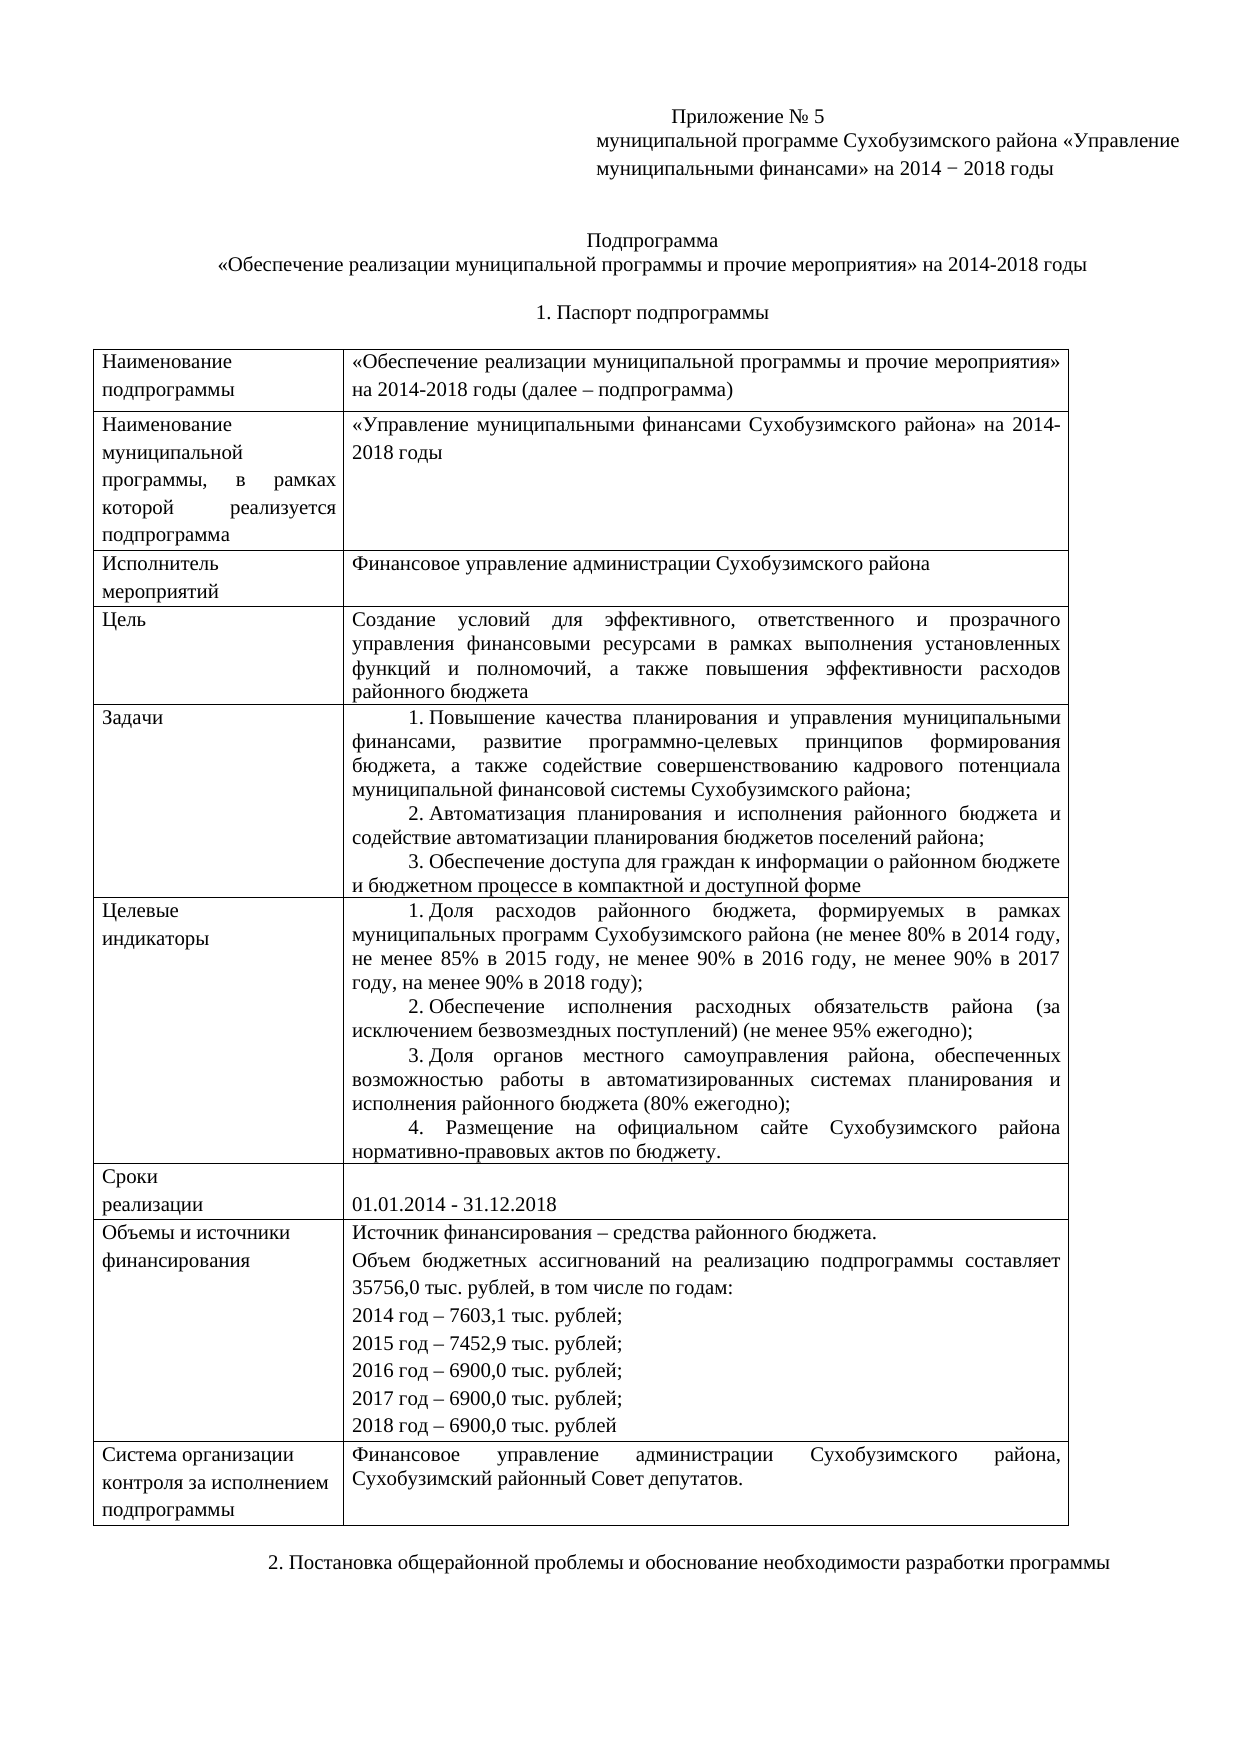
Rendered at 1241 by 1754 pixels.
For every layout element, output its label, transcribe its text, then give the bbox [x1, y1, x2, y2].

table_cell 01.01.2014 - 31.12.2018 [344, 1164, 1068, 1219]
table_cell Задачи [94, 705, 343, 897]
table_cell «Управление муниципальными финансами Сухобузимского района» на 2014-2018 годы [344, 412, 1068, 550]
text «Обеспечение реализации муниципальной программы и прочие мероприятия» на 2014-2018 годы [94, 252, 1211, 276]
table_cell Создание условий для эффективного, ответственного и прозрачного управления финансовыми ресурсами в рамках выполнения установленных функций и полномочий, а также повышения эффективности расходов районного бюджета [344, 607, 1068, 703]
table_cell Сроки реализации [94, 1164, 343, 1219]
table_cell Целевые индикаторы [94, 898, 343, 1163]
text Подпрограмма [94, 228, 1211, 252]
table_cell Исполнитель мероприятий [94, 551, 343, 606]
text муниципальной программе Сухобузимского района «Управление муниципальными финансами» на 2014 − 2018 годы [596, 128, 1211, 180]
table_cell Объемы и источники финансирования [94, 1220, 343, 1441]
table_header Наименование подпрограммы [94, 350, 343, 411]
table_cell Система организации контроля за исполнением подпрограммы [94, 1442, 343, 1525]
text 2. Постановка общерайонной проблемы и обоснование необходимости разработки программы [94, 1550, 1211, 1574]
table_header «Обеспечение реализации муниципальной программы и прочие мероприятия» на 2014-2018 годы (далее – подпрограмма) [344, 350, 1068, 411]
table_cell Источник финансирования – средства районного бюджета. Объем бюджетных ассигнований на реализацию подпрограммы составляет 35756,0 тыс. рублей, в том числе по годам: 2014 год – 7603,1 тыс. рублей; 2015 год – 7452,9 тыс. рублей; 2016 год – 6900,0 тыс. рублей; 2017 год – 6900,0 тыс. рублей; 2018 год – 6900,0 тыс. рублей [344, 1220, 1068, 1441]
table_cell Цель [94, 607, 343, 703]
table_cell Финансовое управление администрации Сухобузимского района [344, 551, 1068, 606]
table_cell Наименование муниципальной программы, в рамках которой реализуется подпрограмма [94, 412, 343, 550]
table_cell 1. Доля расходов районного бюджета, формируемых в рамках муниципальных программ Сухобузимского района (не менее 80% в 2014 году, не менее 85% в 2015 году, не менее 90% в 2016 году, не менее 90% в 2017 году, на менее 90% в 2018 году); 2. Обеспечение исполнения расходных обязательств района (за исключением безвозмездных поступлений) (не менее 95% ежегодно); 3. Доля органов местного самоуправления района, обеспеченных возможностью работы в автоматизированных системах планирования и исполнения районного бюджета (80% ежегодно); 4. Размещение на официальном сайте Сухобузимского района нормативно-правовых актов по бюджету. [344, 898, 1068, 1163]
list Приложение № 5 [596, 104, 1211, 128]
table_cell 1. Повышение качества планирования и управления муниципальными финансами, развитие программно-целевых принципов формирования бюджета, а также содействие совершенствованию кадрового потенциала муниципальной финансовой системы Сухобузимского района; 2. Автоматизация планирования и исполнения районного бюджета и содействие автоматизации планирования бюджетов поселений района; 3. Обеспечение доступа для граждан к информации о районном бюджете и бюджетном процессе в компактной и доступной форме [344, 705, 1068, 897]
text 1. Паспорт подпрограммы [94, 300, 1211, 324]
table_cell Финансовое управление администрации Сухобузимского района, Сухобузимский районный Совет депутатов. [344, 1442, 1068, 1525]
